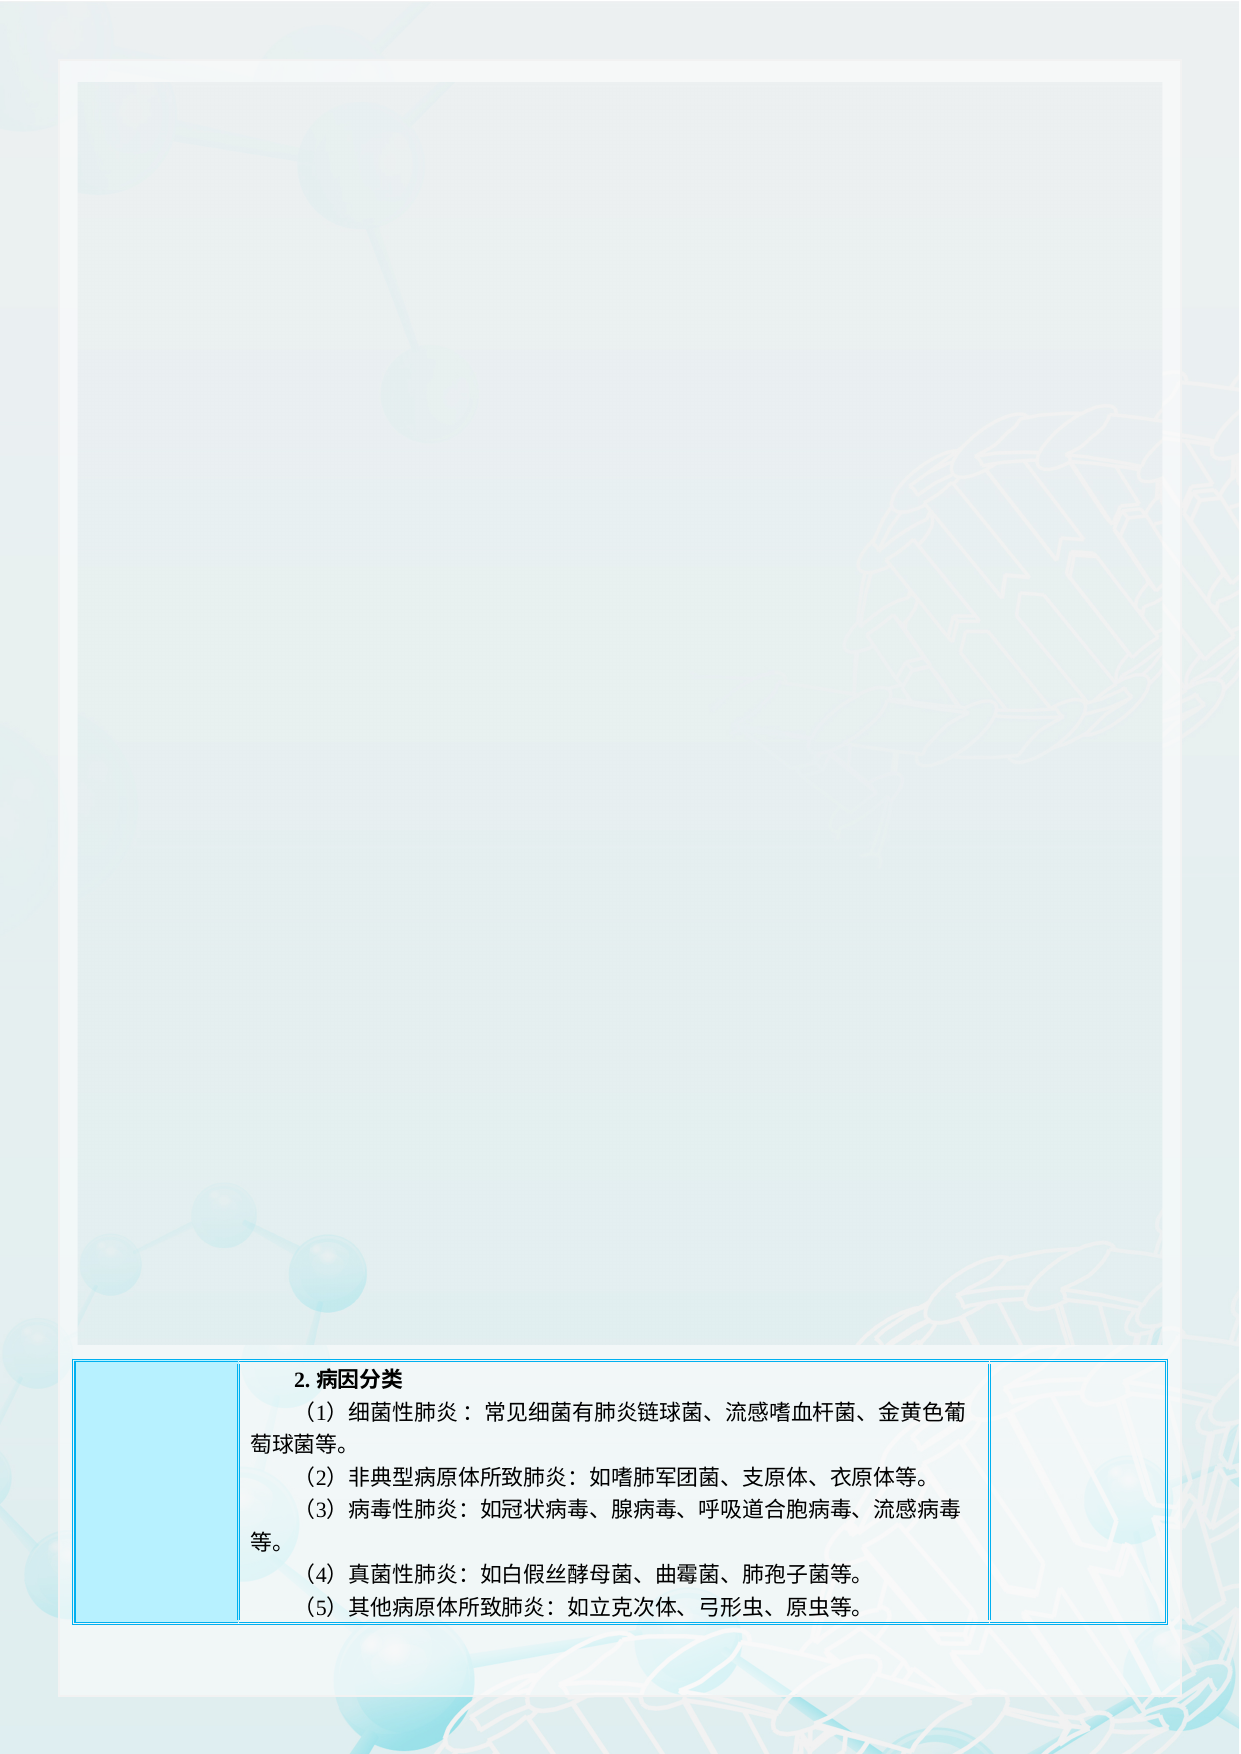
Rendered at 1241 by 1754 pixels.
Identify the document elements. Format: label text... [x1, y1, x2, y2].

table_cell 知识讲解 （40min） [76, 1360, 239, 1622]
table_cell 通过教师讲解，了解肺炎的基本理论知识。 [990, 1362, 1165, 1622]
picture [0, 1, 1240, 1754]
